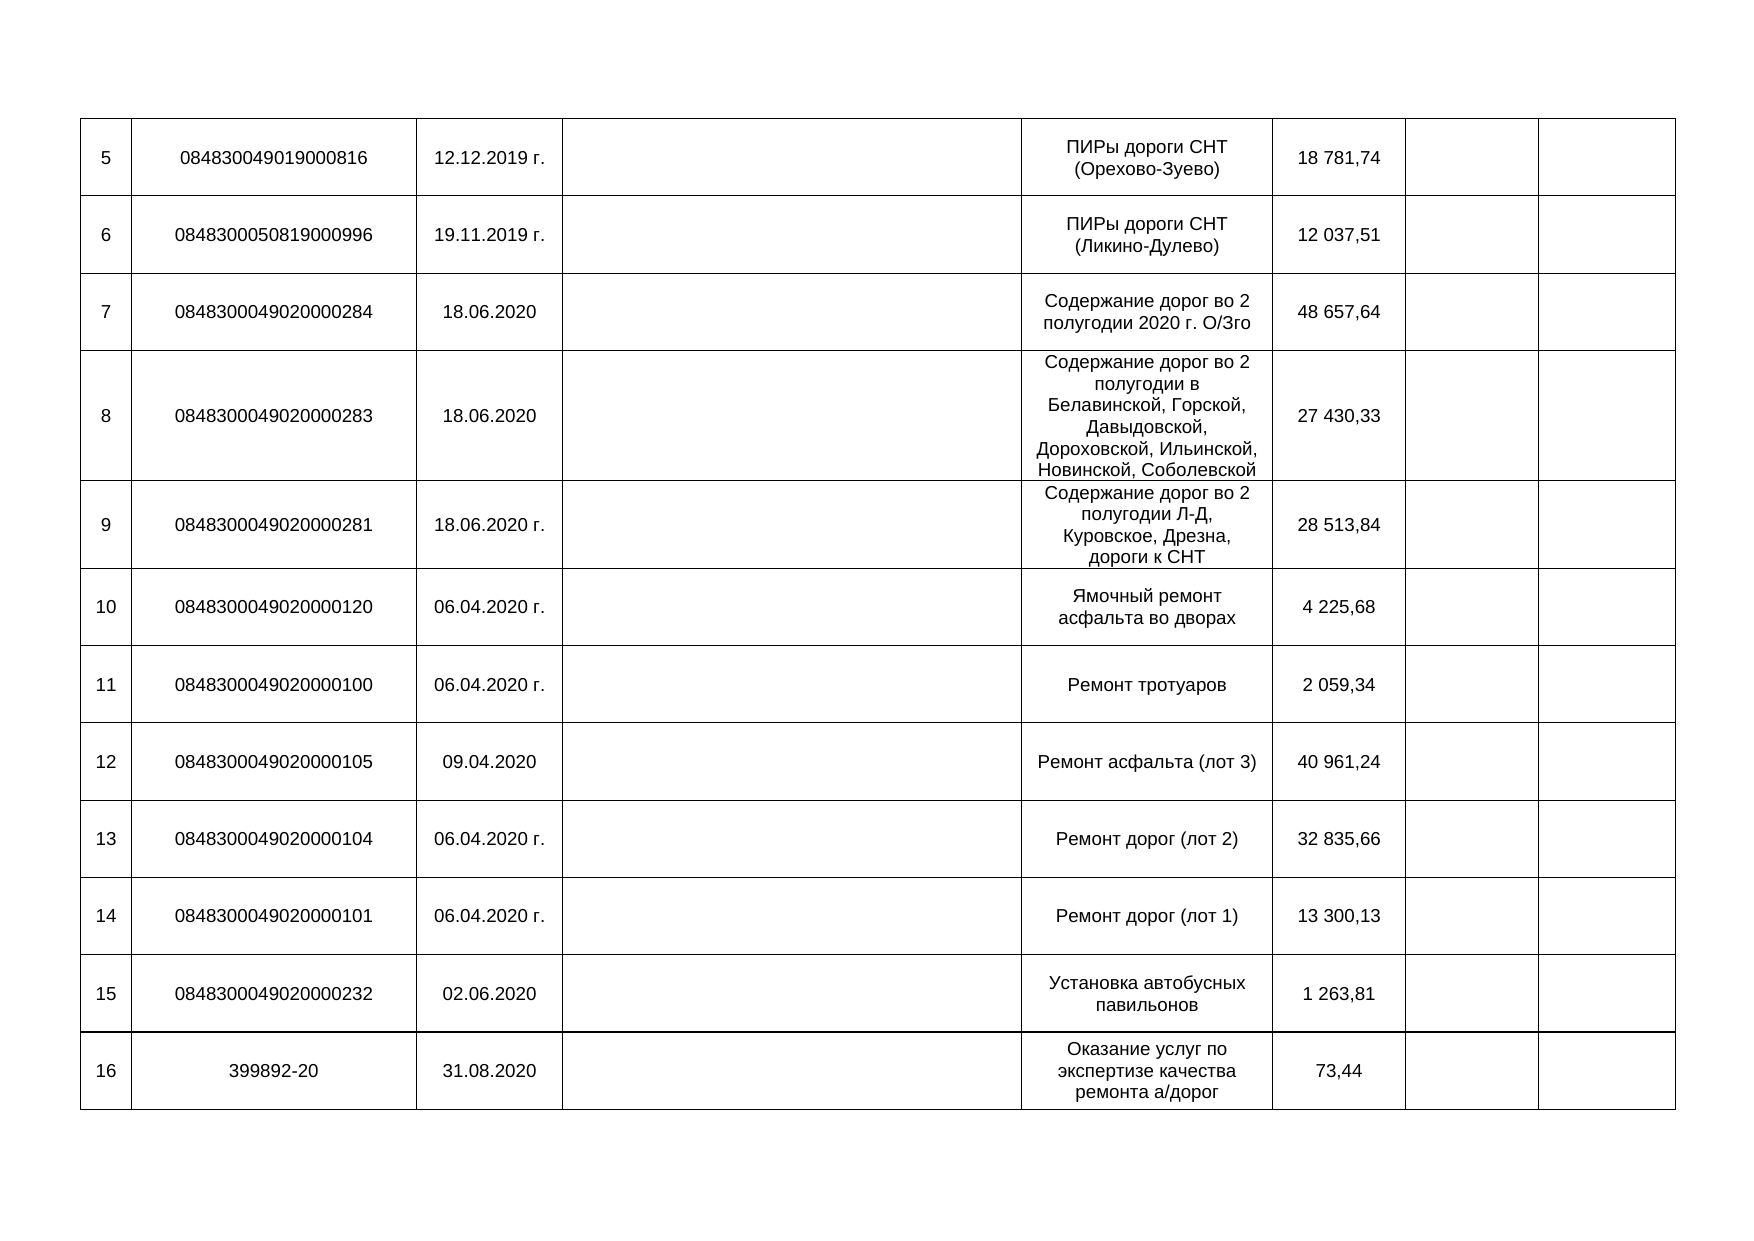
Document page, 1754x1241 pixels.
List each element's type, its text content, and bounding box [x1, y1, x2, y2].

table_cell [1406, 119, 1538, 195]
table_cell 18.06.2020 [417, 351, 562, 480]
table_cell [563, 119, 1021, 195]
table_cell 0848300049020000284 [132, 274, 416, 350]
table_cell 14 [81, 878, 131, 954]
table_cell 2 059,34 [1273, 646, 1405, 722]
table_cell 06.04.2020 г. [417, 878, 562, 954]
table_cell 28 513,84 [1273, 481, 1405, 568]
table_cell 0848300049020000283 [132, 351, 416, 480]
table_cell 6 [81, 196, 131, 273]
table_cell Ремонт тротуаров [1022, 646, 1272, 722]
table_cell Содержание дорог во 2 полугодии в Белавинской, Горской, Давыдовской, Дороховской, Ильинской, Новинской, Соболевской [1022, 351, 1272, 480]
table_cell [563, 878, 1021, 954]
table_cell [1539, 723, 1675, 799]
table_cell [1539, 119, 1675, 195]
table_cell [1406, 569, 1538, 645]
table_cell 1 263,81 [1273, 955, 1405, 1031]
table_cell 10 [81, 569, 131, 645]
table_cell [563, 196, 1021, 273]
table_cell 09.04.2020 [417, 723, 562, 799]
table_cell [1406, 878, 1538, 954]
table_cell 02.06.2020 [417, 955, 562, 1031]
table_cell 0848300049020000281 [132, 481, 416, 568]
table_cell [563, 646, 1021, 722]
table_cell [1539, 801, 1675, 877]
table_cell 12.12.2019 г. [417, 119, 562, 195]
table_cell [563, 569, 1021, 645]
table_cell [1539, 569, 1675, 645]
table_cell Ремонт дорог (лот 1) [1022, 878, 1272, 954]
table_cell [1406, 196, 1538, 273]
table_cell 084830049019000816 [132, 119, 416, 195]
table_cell 40 961,24 [1273, 723, 1405, 799]
table_cell [563, 723, 1021, 799]
table_cell [1406, 723, 1538, 799]
table_cell ПИРы дороги СНТ (Орехово-Зуево) [1022, 119, 1272, 195]
table_cell 0848300050819000996 [132, 196, 416, 273]
table_cell 12 037,51 [1273, 196, 1405, 273]
table_cell Содержание дорог во 2 полугодии 2020 г. О/Зго [1022, 274, 1272, 350]
table_cell [563, 274, 1021, 350]
table_cell 06.04.2020 г. [417, 801, 562, 877]
table_cell Ремонт асфальта (лот 3) [1022, 723, 1272, 799]
table_cell [1406, 646, 1538, 722]
table_cell 7 [81, 274, 131, 350]
table_cell [563, 1033, 1021, 1109]
table_cell Ямочный ремонт асфальта во дворах [1022, 569, 1272, 645]
table_cell [1539, 955, 1675, 1031]
table_cell 8 [81, 351, 131, 480]
table_cell 0848300049020000120 [132, 569, 416, 645]
table_cell [1539, 1033, 1675, 1109]
table_cell 73,44 [1273, 1033, 1405, 1109]
table_cell 13 [81, 801, 131, 877]
table_cell 0848300049020000100 [132, 646, 416, 722]
table_cell Оказание услуг по экспертизе качества ремонта а/дорог [1022, 1033, 1272, 1109]
table_cell [1539, 196, 1675, 273]
table_cell 4 225,68 [1273, 569, 1405, 645]
table_cell [1406, 1033, 1538, 1109]
table_cell 18.06.2020 [417, 274, 562, 350]
table_cell [1539, 351, 1675, 480]
table_cell 15 [81, 955, 131, 1031]
table_cell [1406, 801, 1538, 877]
table_cell 5 [81, 119, 131, 195]
table_cell [563, 481, 1021, 568]
table_cell Ремонт дорог (лот 2) [1022, 801, 1272, 877]
table_cell 18.06.2020 г. [417, 481, 562, 568]
table_cell [1539, 481, 1675, 568]
table_cell Содержание дорог во 2 полугодии Л-Д, Куровское, Дрезна, дороги к СНТ [1022, 481, 1272, 568]
table_cell [563, 955, 1021, 1031]
table_cell 0848300049020000232 [132, 955, 416, 1031]
table_cell [1406, 351, 1538, 480]
table_cell 06.04.2020 г. [417, 569, 562, 645]
table_cell 18 781,74 [1273, 119, 1405, 195]
table_cell [563, 351, 1021, 480]
table_cell 48 657,64 [1273, 274, 1405, 350]
table_cell ПИРы дороги СНТ (Ликино-Дулево) [1022, 196, 1272, 273]
table_cell [563, 801, 1021, 877]
table_cell [1406, 481, 1538, 568]
table_cell 0848300049020000101 [132, 878, 416, 954]
table_cell 0848300049020000105 [132, 723, 416, 799]
table_cell [1539, 878, 1675, 954]
table_cell 399892-20 [132, 1033, 416, 1109]
table_cell 11 [81, 646, 131, 722]
table_cell 13 300,13 [1273, 878, 1405, 954]
table_cell 9 [81, 481, 131, 568]
table_cell 32 835,66 [1273, 801, 1405, 877]
table_cell 16 [81, 1033, 131, 1109]
table_cell 27 430,33 [1273, 351, 1405, 480]
table_cell 12 [81, 723, 131, 799]
table_cell [1406, 955, 1538, 1031]
table_cell [1539, 646, 1675, 722]
table_cell 06.04.2020 г. [417, 646, 562, 722]
table_cell 19.11.2019 г. [417, 196, 562, 273]
table_cell 31.08.2020 [417, 1033, 562, 1109]
table_cell [1406, 274, 1538, 350]
table_cell Установка автобусных павильонов [1022, 955, 1272, 1031]
table_cell [1539, 274, 1675, 350]
table_cell 0848300049020000104 [132, 801, 416, 877]
